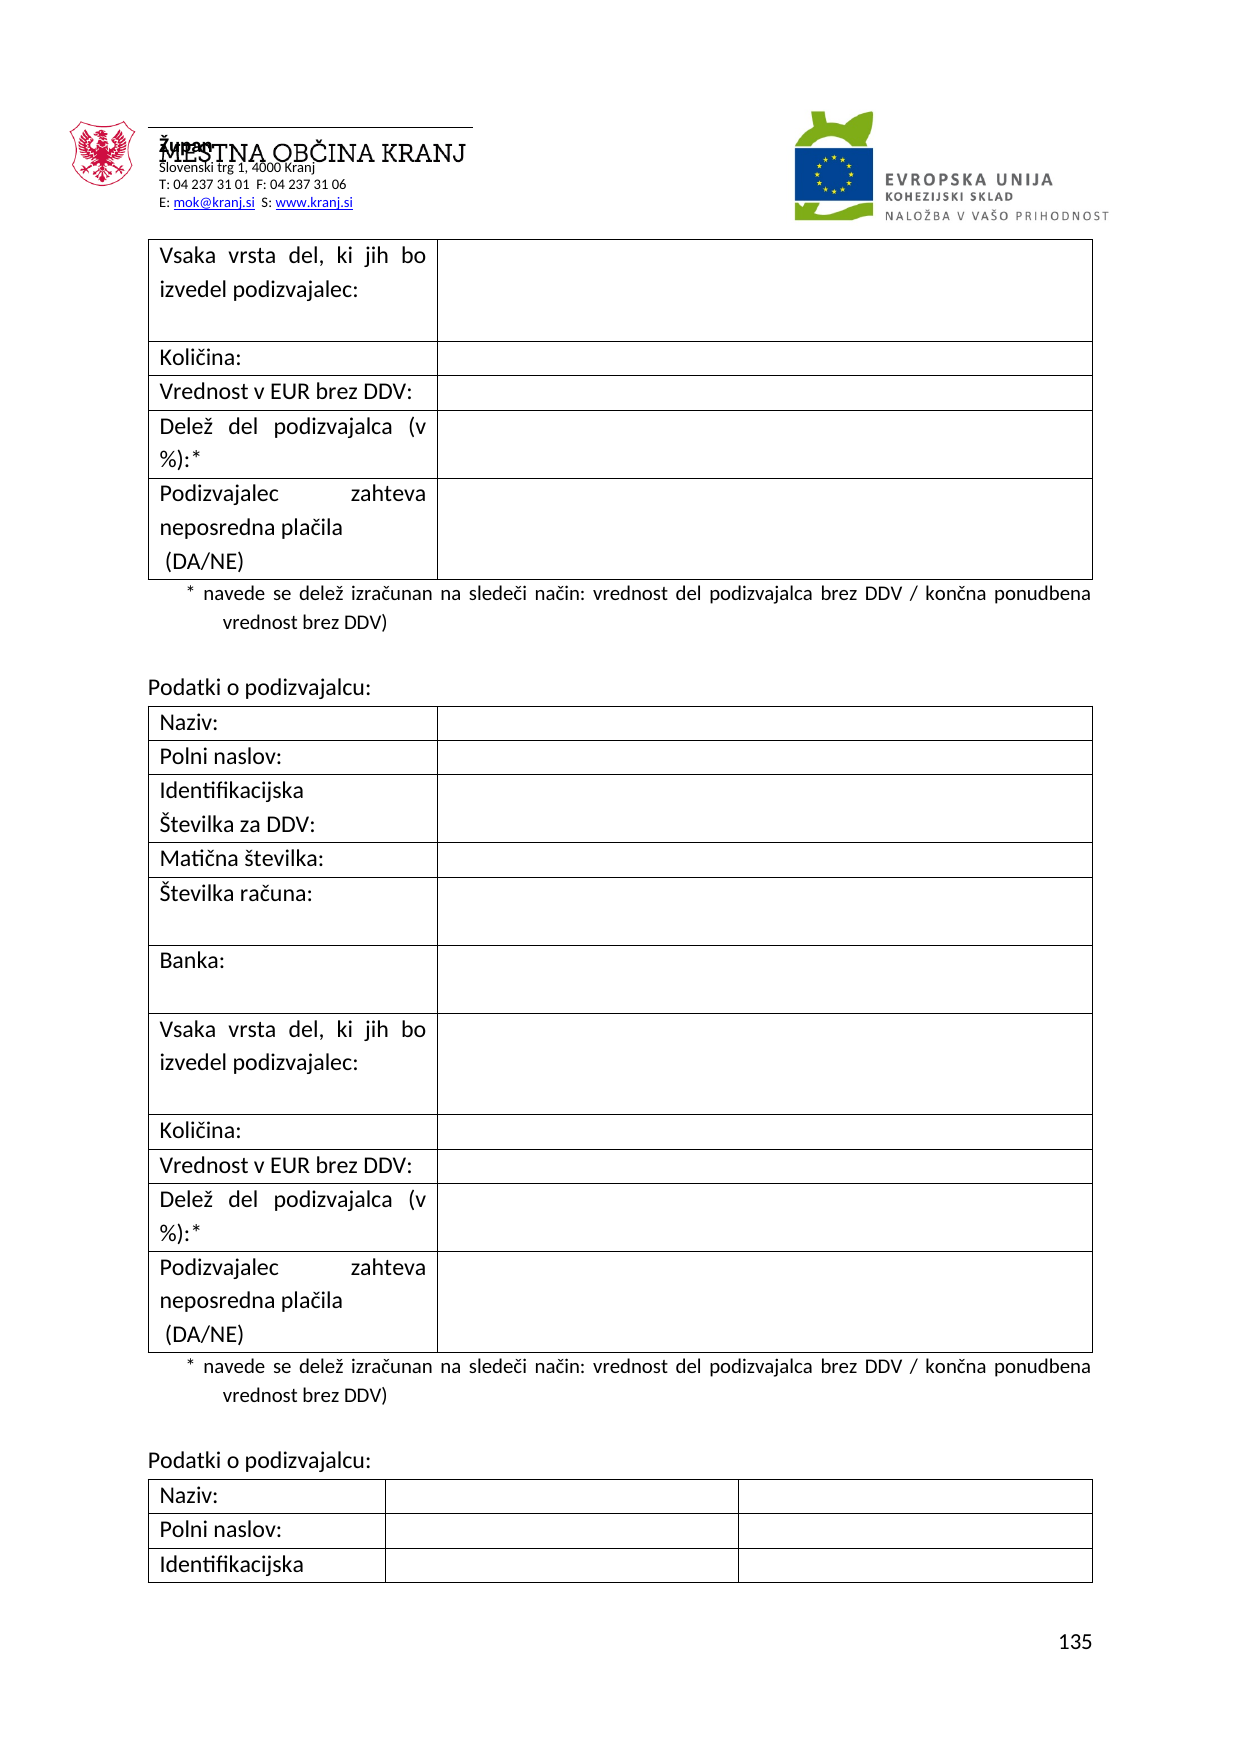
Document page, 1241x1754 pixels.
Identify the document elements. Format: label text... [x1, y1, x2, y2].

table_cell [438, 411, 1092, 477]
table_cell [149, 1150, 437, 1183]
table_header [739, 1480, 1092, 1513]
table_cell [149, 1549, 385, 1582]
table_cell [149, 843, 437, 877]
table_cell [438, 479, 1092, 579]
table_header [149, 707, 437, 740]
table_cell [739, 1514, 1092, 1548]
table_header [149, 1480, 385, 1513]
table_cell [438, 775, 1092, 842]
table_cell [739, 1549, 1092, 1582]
text * navede se delež izračunan na sledeči način: vrednost del podizvajalca brez DDV / končna ponudbena vrednost brez DDV) [185, 580, 1093, 634]
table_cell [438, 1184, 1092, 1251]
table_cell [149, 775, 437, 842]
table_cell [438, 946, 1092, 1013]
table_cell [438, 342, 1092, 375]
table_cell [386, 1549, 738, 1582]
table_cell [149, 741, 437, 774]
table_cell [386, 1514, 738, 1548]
text * navede se delež izračunan na sledeči način: vrednost del podizvajalca brez DDV / končna ponudbena vrednost brez DDV) [185, 1353, 1093, 1408]
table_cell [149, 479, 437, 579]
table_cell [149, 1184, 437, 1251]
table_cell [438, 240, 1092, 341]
text Podatki o podizvajalcu: [148, 1445, 1093, 1474]
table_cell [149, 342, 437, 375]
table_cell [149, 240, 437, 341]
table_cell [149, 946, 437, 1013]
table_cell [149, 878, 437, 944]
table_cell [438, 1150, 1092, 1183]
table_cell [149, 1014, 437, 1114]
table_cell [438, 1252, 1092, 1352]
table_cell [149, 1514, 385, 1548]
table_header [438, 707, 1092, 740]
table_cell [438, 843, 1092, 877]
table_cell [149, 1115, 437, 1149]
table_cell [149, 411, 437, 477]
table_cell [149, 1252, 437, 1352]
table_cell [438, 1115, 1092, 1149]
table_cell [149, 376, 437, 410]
text Podatki o podizvajalcu: [148, 672, 1093, 701]
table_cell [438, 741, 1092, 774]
picture [714, 103, 1149, 230]
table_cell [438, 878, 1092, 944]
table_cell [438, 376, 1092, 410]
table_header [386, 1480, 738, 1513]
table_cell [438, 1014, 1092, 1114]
